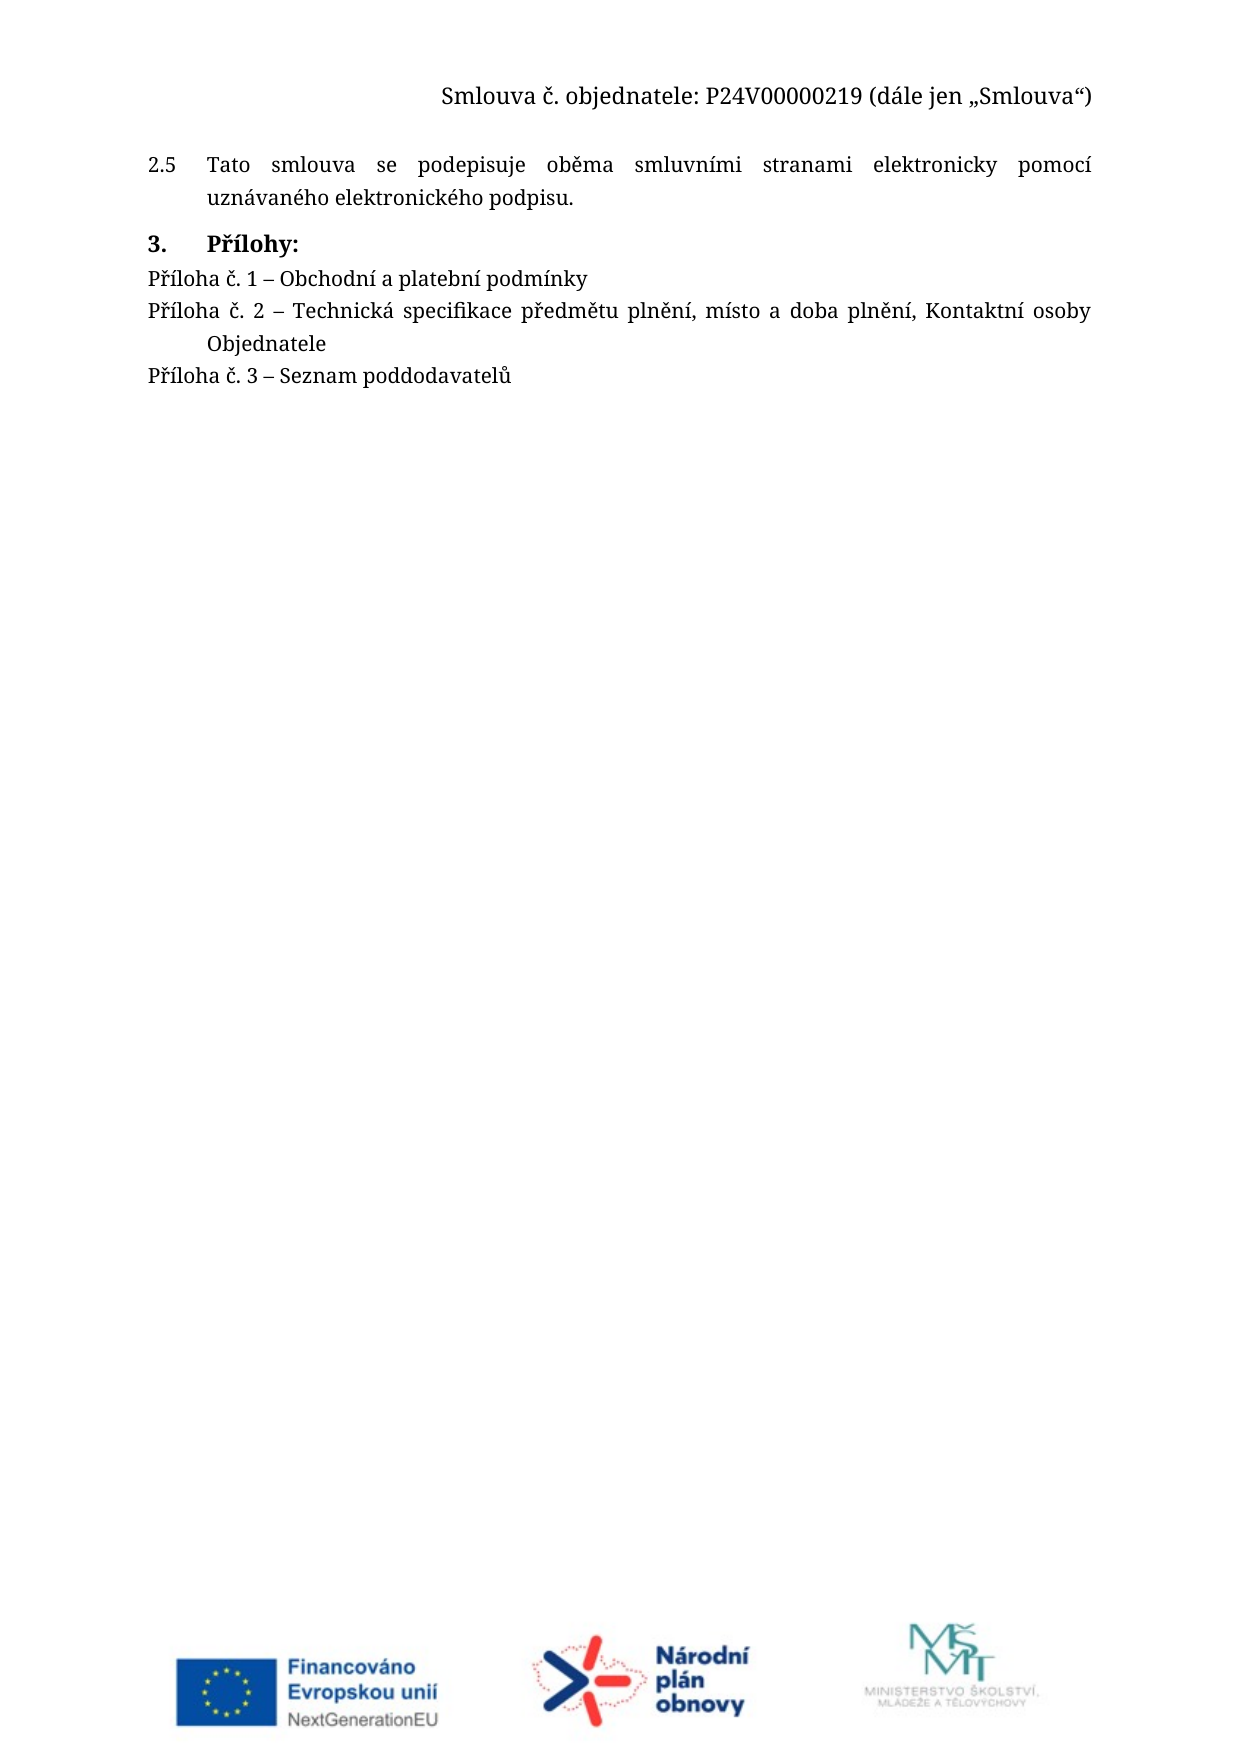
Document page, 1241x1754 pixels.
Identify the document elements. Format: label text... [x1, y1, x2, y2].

list Přílohy: [148, 228, 1093, 259]
text Příloha č. 3 – Seznam poddodavatelů [148, 362, 1093, 390]
list Tato smlouva se podepisuje oběma smluvními stranami elektronicky pomocí uznávaného elektronického podpisu. [148, 150, 1093, 211]
text Příloha č. 1 – Obchodní a platební podmínky [148, 264, 1093, 292]
text Příloha č. 2 – Technická specifikace předmětu plnění, místo a doba plnění, Kontaktní osoby Objednatele [148, 296, 1093, 357]
picture [147, 1577, 1093, 1754]
